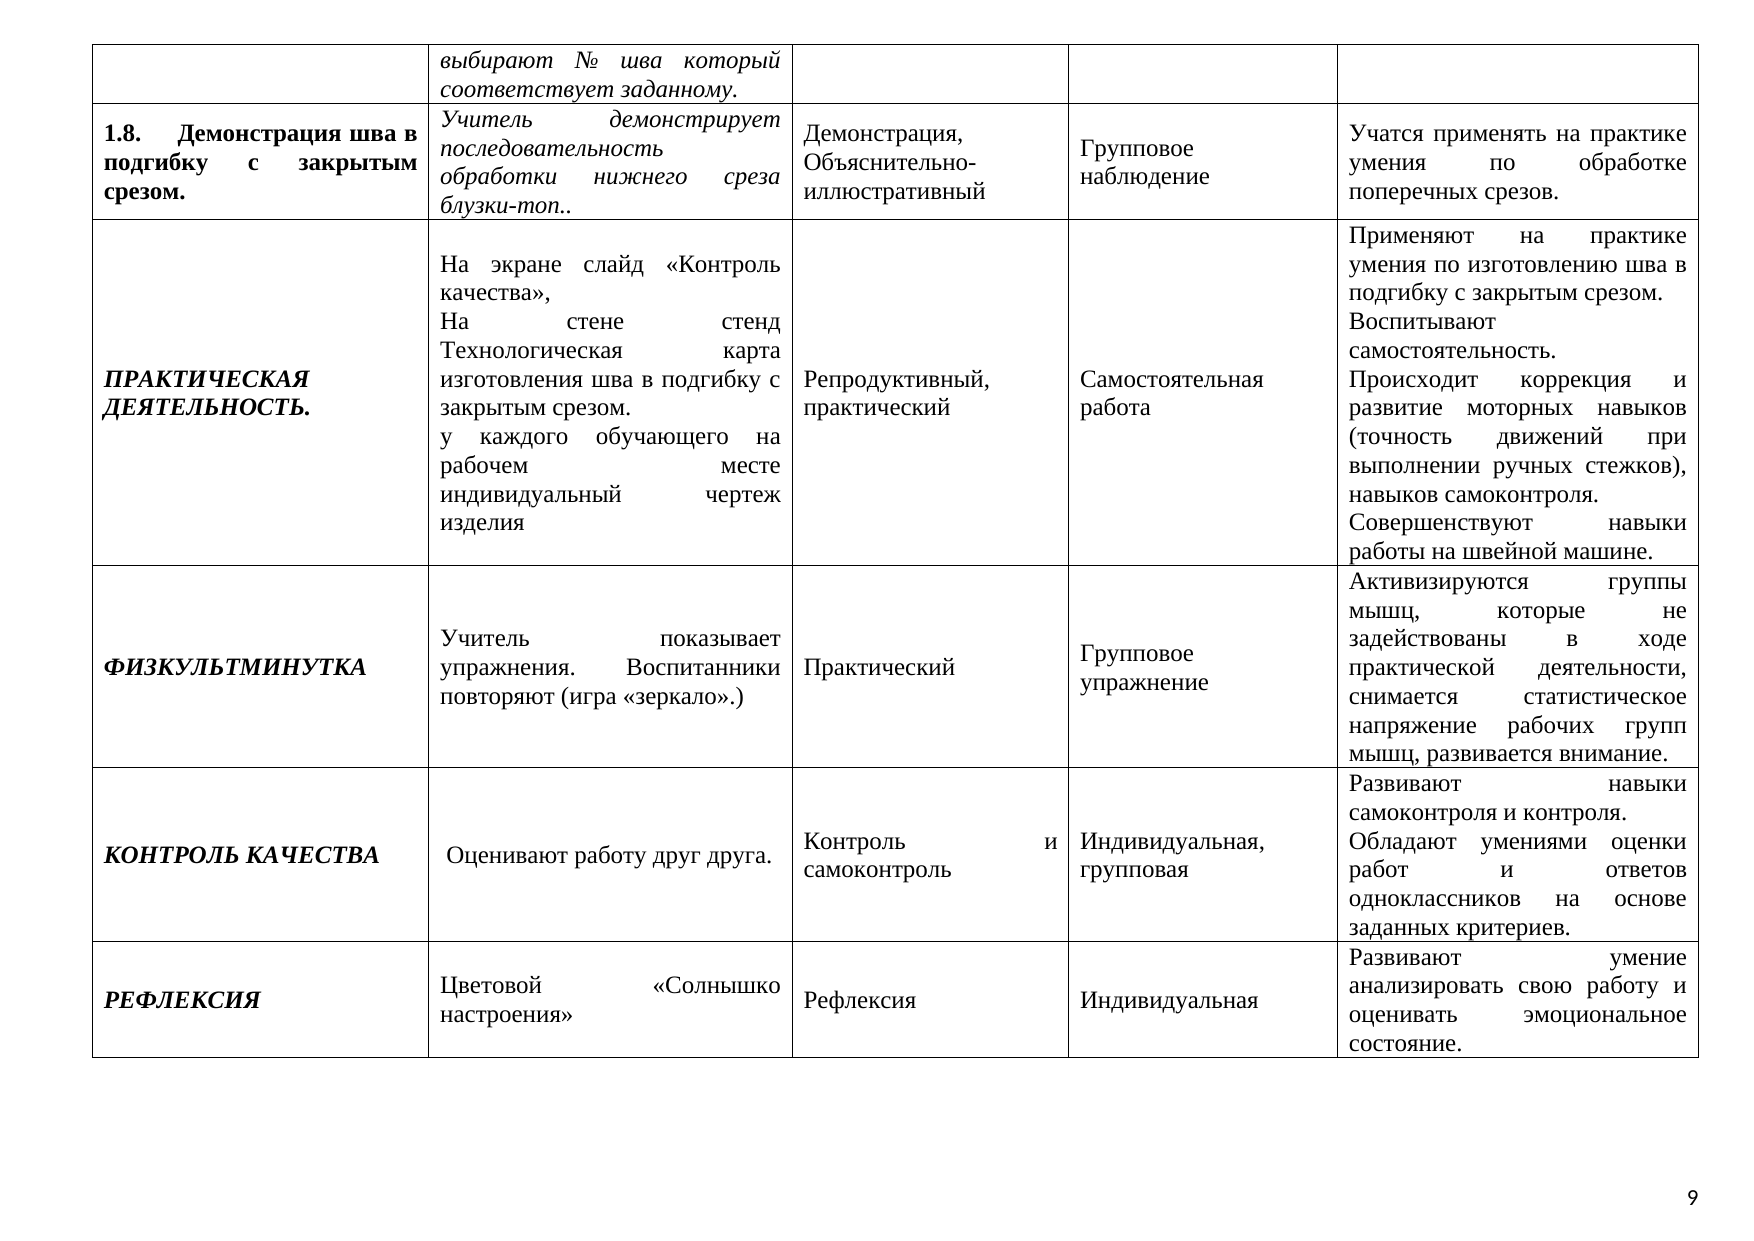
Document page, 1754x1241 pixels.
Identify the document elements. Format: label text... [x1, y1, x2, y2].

table_cell Контроль и самоконтроль [793, 768, 1068, 941]
table_cell Практический [793, 566, 1068, 767]
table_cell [429, 45, 792, 103]
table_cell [793, 45, 1068, 103]
table_cell ПРАКТИЧЕСКАЯ ДЕЯТЕЛЬНОСТЬ. [93, 220, 428, 565]
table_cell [1338, 45, 1698, 103]
table_cell Демонстрация шва в подгибку с закрытым срезом. [93, 104, 428, 219]
table_cell Демонстрация, Объяснительно-иллюстративный [793, 104, 1068, 219]
table_cell ФИЗКУЛЬТМИНУТКА [93, 566, 428, 767]
table_cell Учитель демонстрирует последовательность обработки нижнего среза блузки-топ.. [429, 104, 792, 219]
table_cell Цветовой «Солнышко настроения» [429, 942, 792, 1057]
table_cell Рефлексия [793, 942, 1068, 1057]
table_cell Учатся применять на практике умения по обработке поперечных срезов. [1338, 104, 1698, 219]
table_cell Самостоятельная работа [1069, 220, 1337, 565]
table_cell Учитель показывает упражнения. Воспитанники повторяют (игра «зеркало».) [429, 566, 792, 767]
table_cell РЕФЛЕКСИЯ [93, 942, 428, 1057]
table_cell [1069, 45, 1337, 103]
table_cell Развивают умение анализировать свою работу и оценивать эмоциональное состояние. [1338, 942, 1698, 1057]
table_cell Групповое наблюдение [1069, 104, 1337, 219]
table_cell Групповое упражнение [1069, 566, 1337, 767]
table_cell КОНТРОЛЬ КАЧЕСТВА [93, 768, 428, 941]
table_cell Оценивают работу друг друга. [429, 768, 792, 941]
table_cell Репродуктивный, практический [793, 220, 1068, 565]
table_cell Индивидуальная, групповая [1069, 768, 1337, 941]
table_cell Применяют на практике умения по изготовлению шва в подгибку с закрытым срезом. Воспитывают самостоятельность. Происходит коррекция и развитие моторных навыков (точность движений при выполнении ручных стежков), навыков самоконтроля. Совершенствуют навыки работы на швейной машине. [1338, 220, 1698, 565]
table_cell На экране слайд «Контроль качества», На стене стенд Технологическая карта изготовления шва в подгибку с закрытым срезом. у каждого обучающего на рабочем месте индивидуальный чертеж изделия [429, 220, 792, 565]
table_cell Индивидуальная [1069, 942, 1337, 1057]
table_cell Развивают навыки самоконтроля и контроля. Обладают умениями оценки работ и ответов одноклассников на основе заданных критериев. [1338, 768, 1698, 941]
table_cell Активизируются группы мышц, которые не задействованы в ходе практической деятельности, снимается статистическое напряжение рабочих групп мышц, развивается внимание. [1338, 566, 1698, 767]
